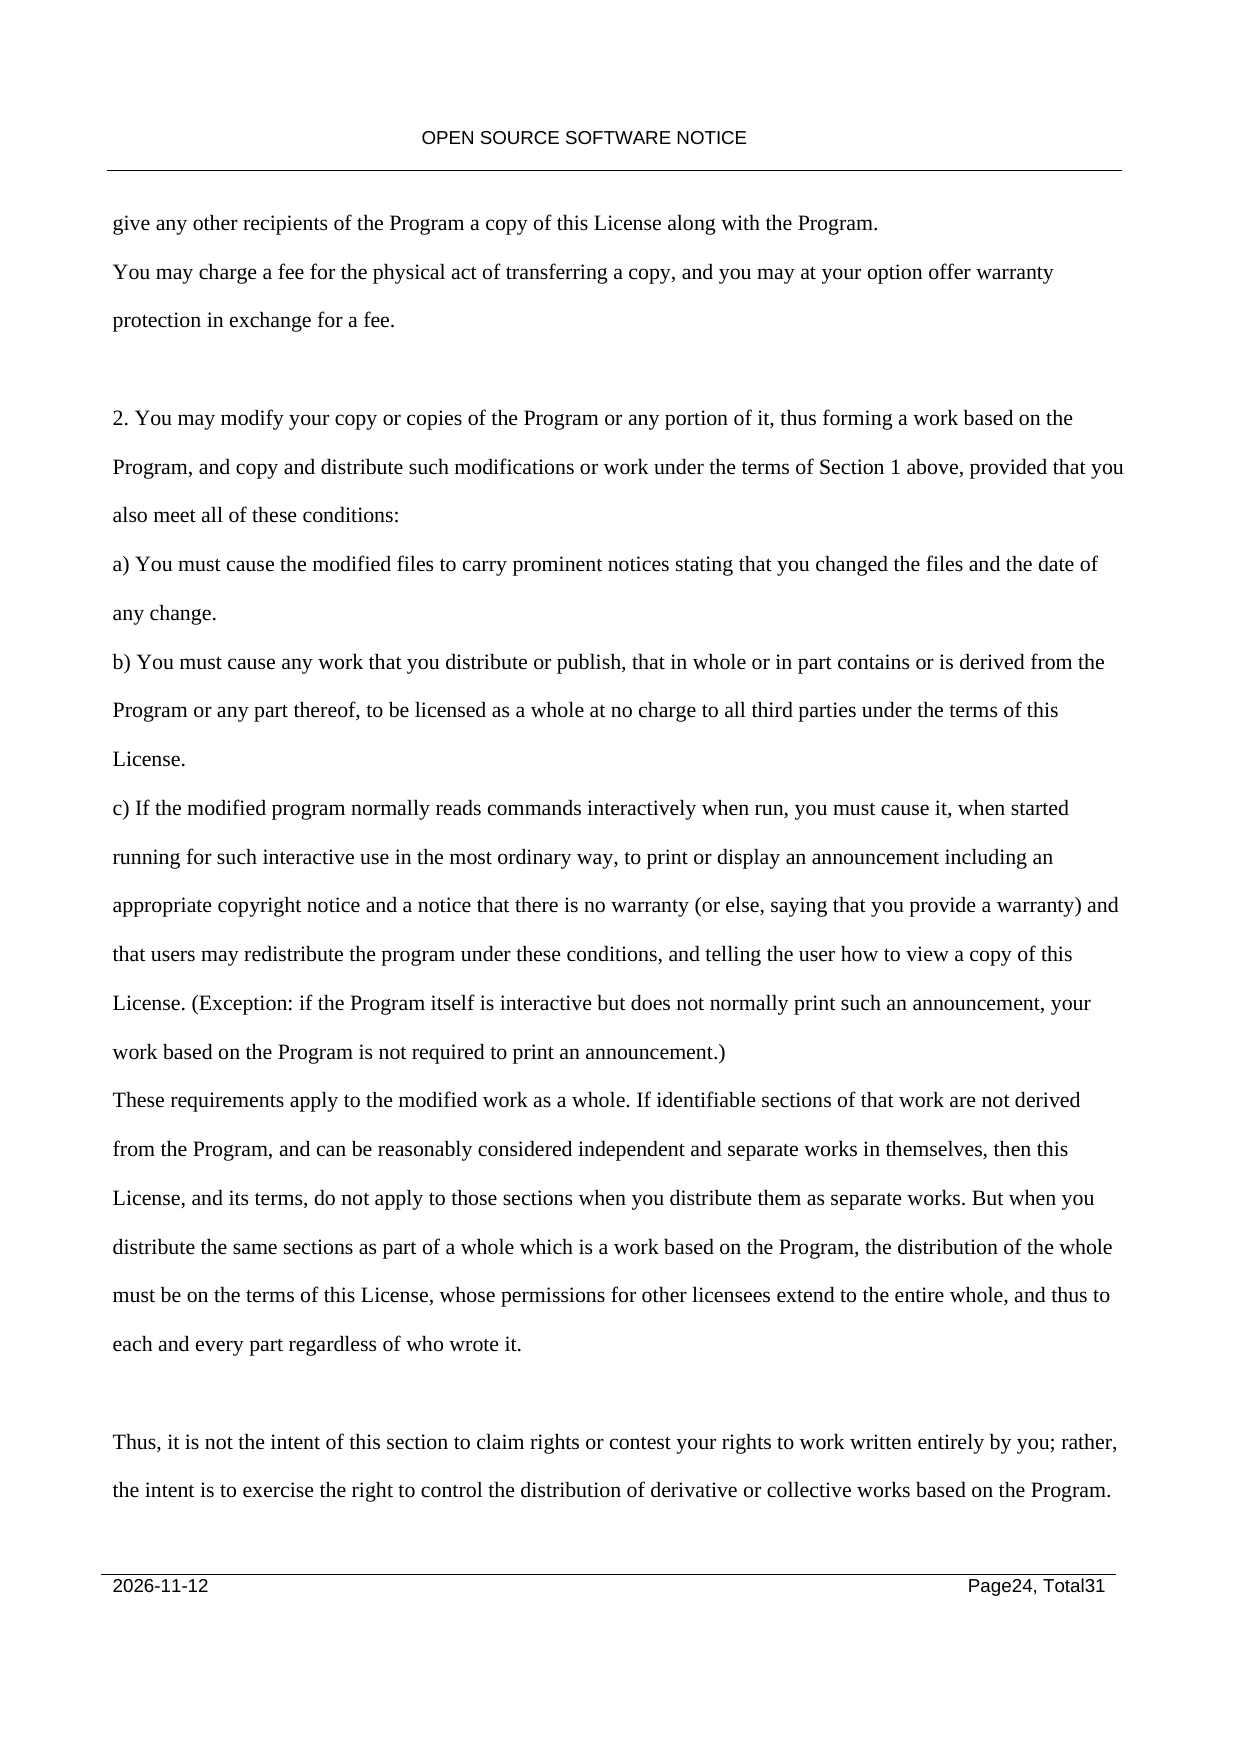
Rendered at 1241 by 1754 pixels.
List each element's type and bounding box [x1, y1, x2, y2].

text [112, 206, 1128, 1506]
